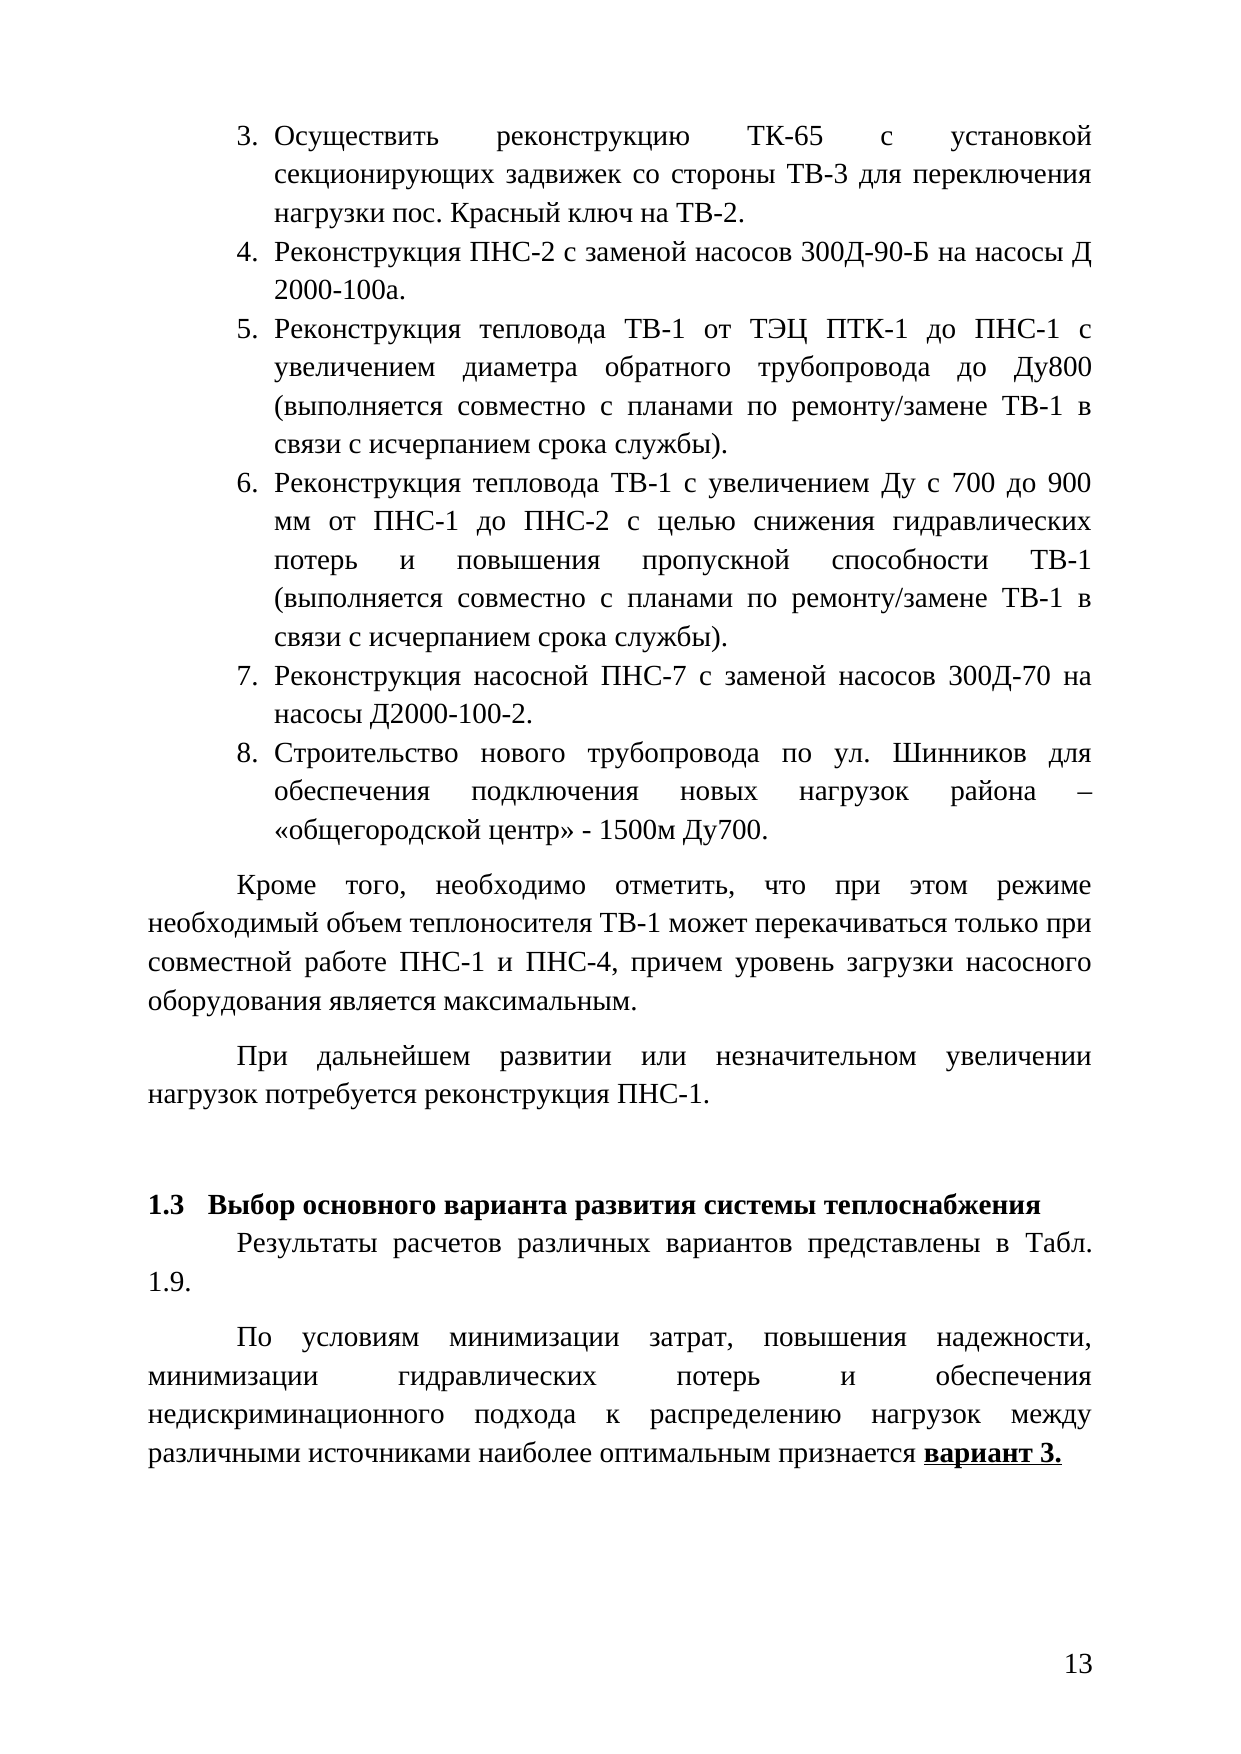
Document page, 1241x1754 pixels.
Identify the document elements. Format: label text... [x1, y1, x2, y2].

list Реконструкция тепловода ТВ-1 с увеличением Ду с 700 до 900 мм от ПНС-1 до ПНС-2 с целью снижения гидравлических потерь и повышения пропускной способности ТВ-1 (выполняется совместно с планами по ремонту/замене ТВ-1 в связи с исчерпанием срока службы). [236, 465, 1092, 653]
text При дальнейшем развитии или незначительном увеличении нагрузок потребуется реконструкция ПНС-1. [148, 1038, 1092, 1110]
list Реконструкция ПНС-2 с заменой насосов 300Д-90-Б на насосы Д 2000-100а. [236, 234, 1092, 306]
text Кроме того, необходимо отметить, что при этом режиме необходимый объем теплоносителя ТВ-1 может перекачиваться только при совместной работе ПНС-1 и ПНС-4, причем уровень загрузки насосного оборудования является максимальным. [148, 867, 1092, 1016]
subtitle Выбор основного варианта развития системы теплоснабжения [148, 1187, 1092, 1220]
list Реконструкция тепловода ТВ-1 от ТЭЦ ПТК-1 до ПНС-1 с увеличением диаметра обратного трубопровода до Ду800 (выполняется совместно с планами по ремонту/замене ТВ-1 в связи с исчерпанием срока службы). [236, 311, 1092, 460]
text По условиям минимизации затрат, повышения надежности, минимизации гидравлических потерь и обеспечения недискриминационного подхода к распределению нагрузок между различными источниками наиболее оптимальным признается вариант 3. [148, 1319, 1092, 1468]
list Осуществить реконструкцию ТК-65 с установкой секционирующих задвижек со стороны ТВ-3 для переключения нагрузки пос. Красный ключ на ТВ-2. [236, 118, 1092, 229]
list Реконструкция насосной ПНС-7 с заменой насосов 300Д-70 на насосы Д2000-100-2. [236, 658, 1092, 730]
text Результаты расчетов различных вариантов представлены в Табл. 1.9. [148, 1225, 1092, 1297]
list Строительство нового трубопровода по ул. Шинников для обеспечения подключения новых нагрузок района – «общегородской центр» - 1500м Ду700. [236, 735, 1092, 845]
